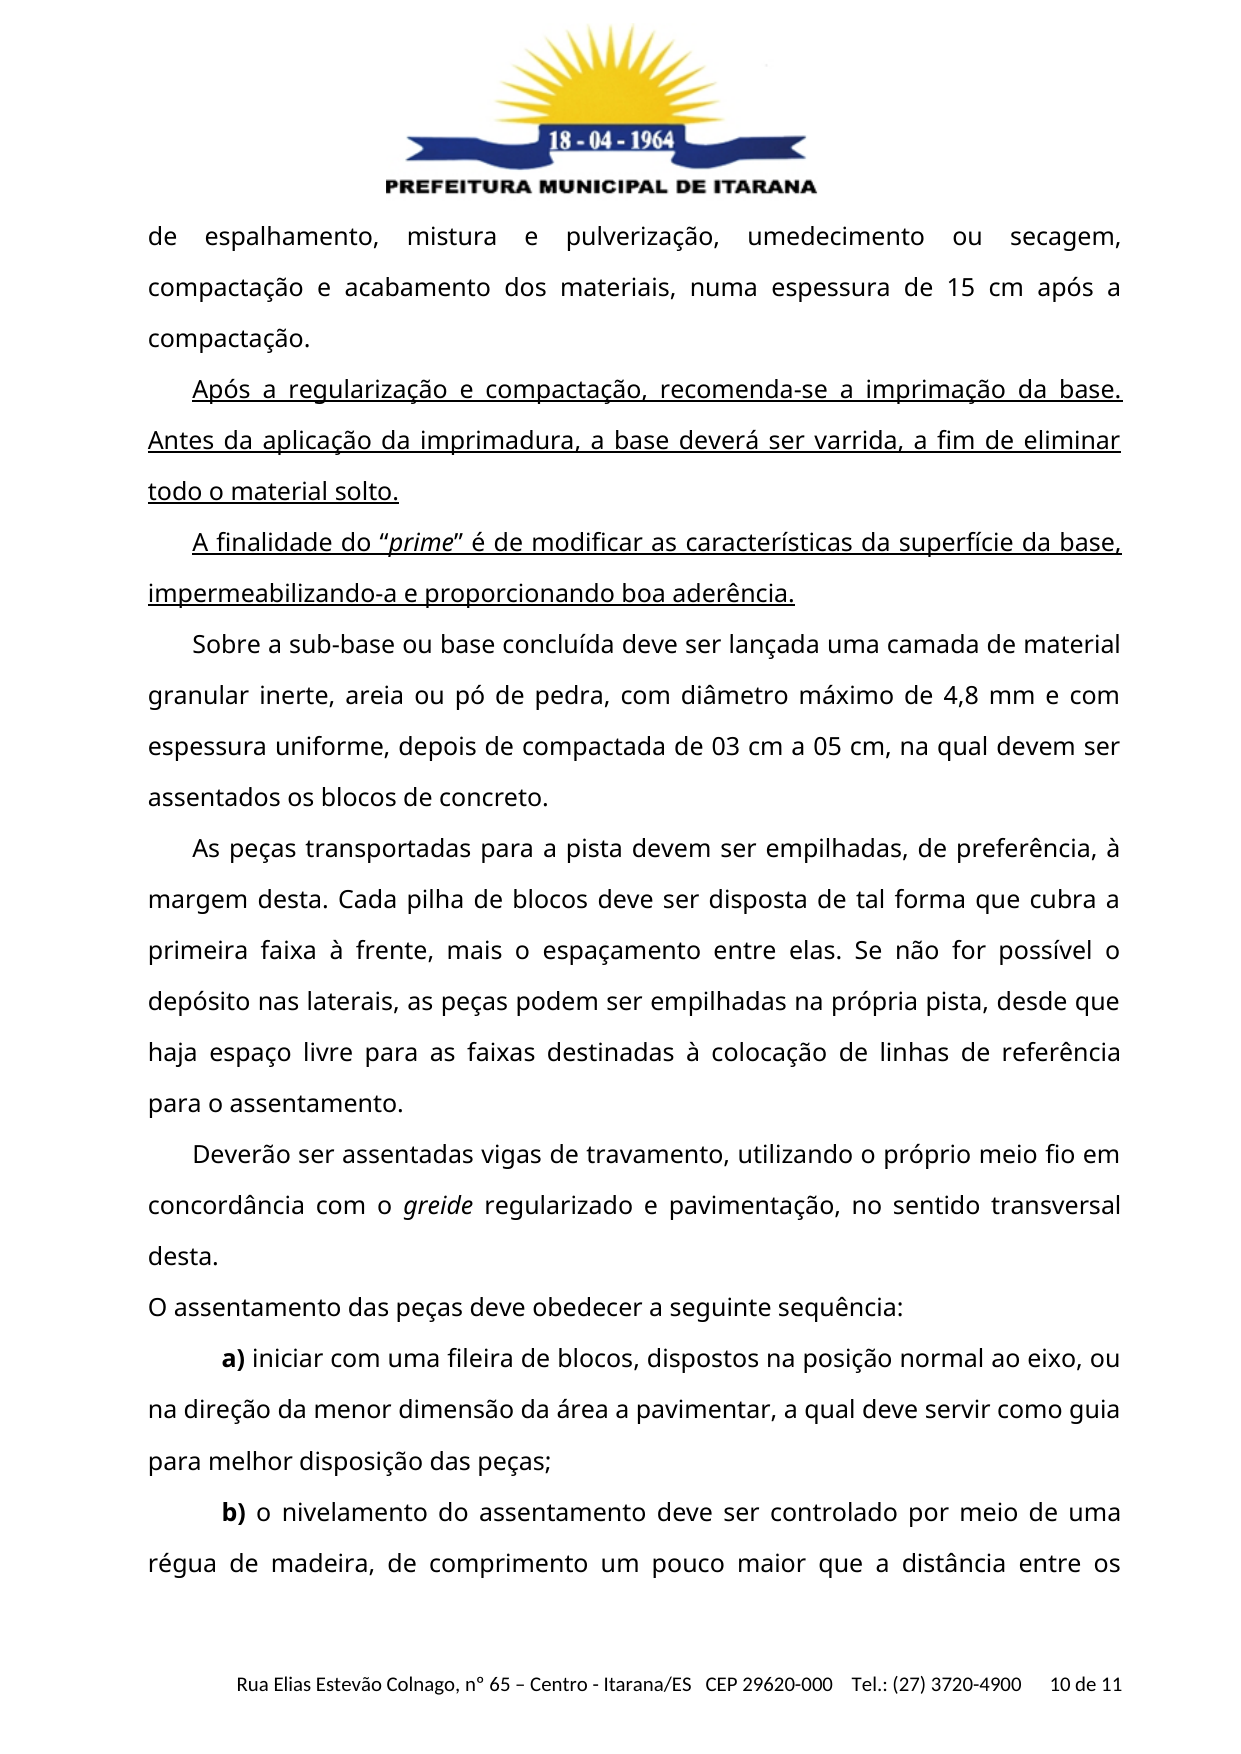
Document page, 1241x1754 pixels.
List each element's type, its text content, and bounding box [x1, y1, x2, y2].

text A finalidade do “prime” é de modificar as características da superfície da base, impermeabilizando-a e proporcionando boa aderência. [148, 524, 1122, 609]
text As peças transportadas para a pista devem ser empilhadas, de preferência, à margem desta. Cada pilha de blocos deve ser disposta de tal forma que cubra a primeira faixa à frente, mais o espaçamento entre elas. Se não for possível o depósito nas laterais, as peças podem ser empilhadas na própria pista, desde que haja espaço livre para as faixas destinadas à colocação de linhas de referência para o assentamento. [148, 831, 1122, 1120]
text Sobre a sub-base ou base concluída deve ser lançada uma camada de material granular inerte, areia ou pó de pedra, com diâmetro máximo de 4,8 mm e com espessura uniforme, depois de compactada de 03 cm a 05 cm, na qual devem ser assentados os blocos de concreto. [148, 627, 1122, 814]
text Após a regularização e compactação, recomenda-se a imprimação da base. Antes da aplicação da imprimadura, a base deverá ser varrida, a fim de eliminar todo o material solto. [148, 371, 1122, 507]
picture [386, 23, 824, 203]
text a) iniciar com uma fileira de blocos, dispostos na posição normal ao eixo, ou na direção da menor dimensão da área a pavimentar, a qual deve servir como guia para melhor disposição das peças; [148, 1341, 1122, 1477]
text O assentamento das peças deve obedecer a seguinte sequência: [148, 1290, 1122, 1324]
text Deverão ser assentadas vigas de travamento, utilizando o próprio meio fio em concordância com o greide regularizado e pavimentação, no sentido transversal desta. [148, 1137, 1122, 1273]
